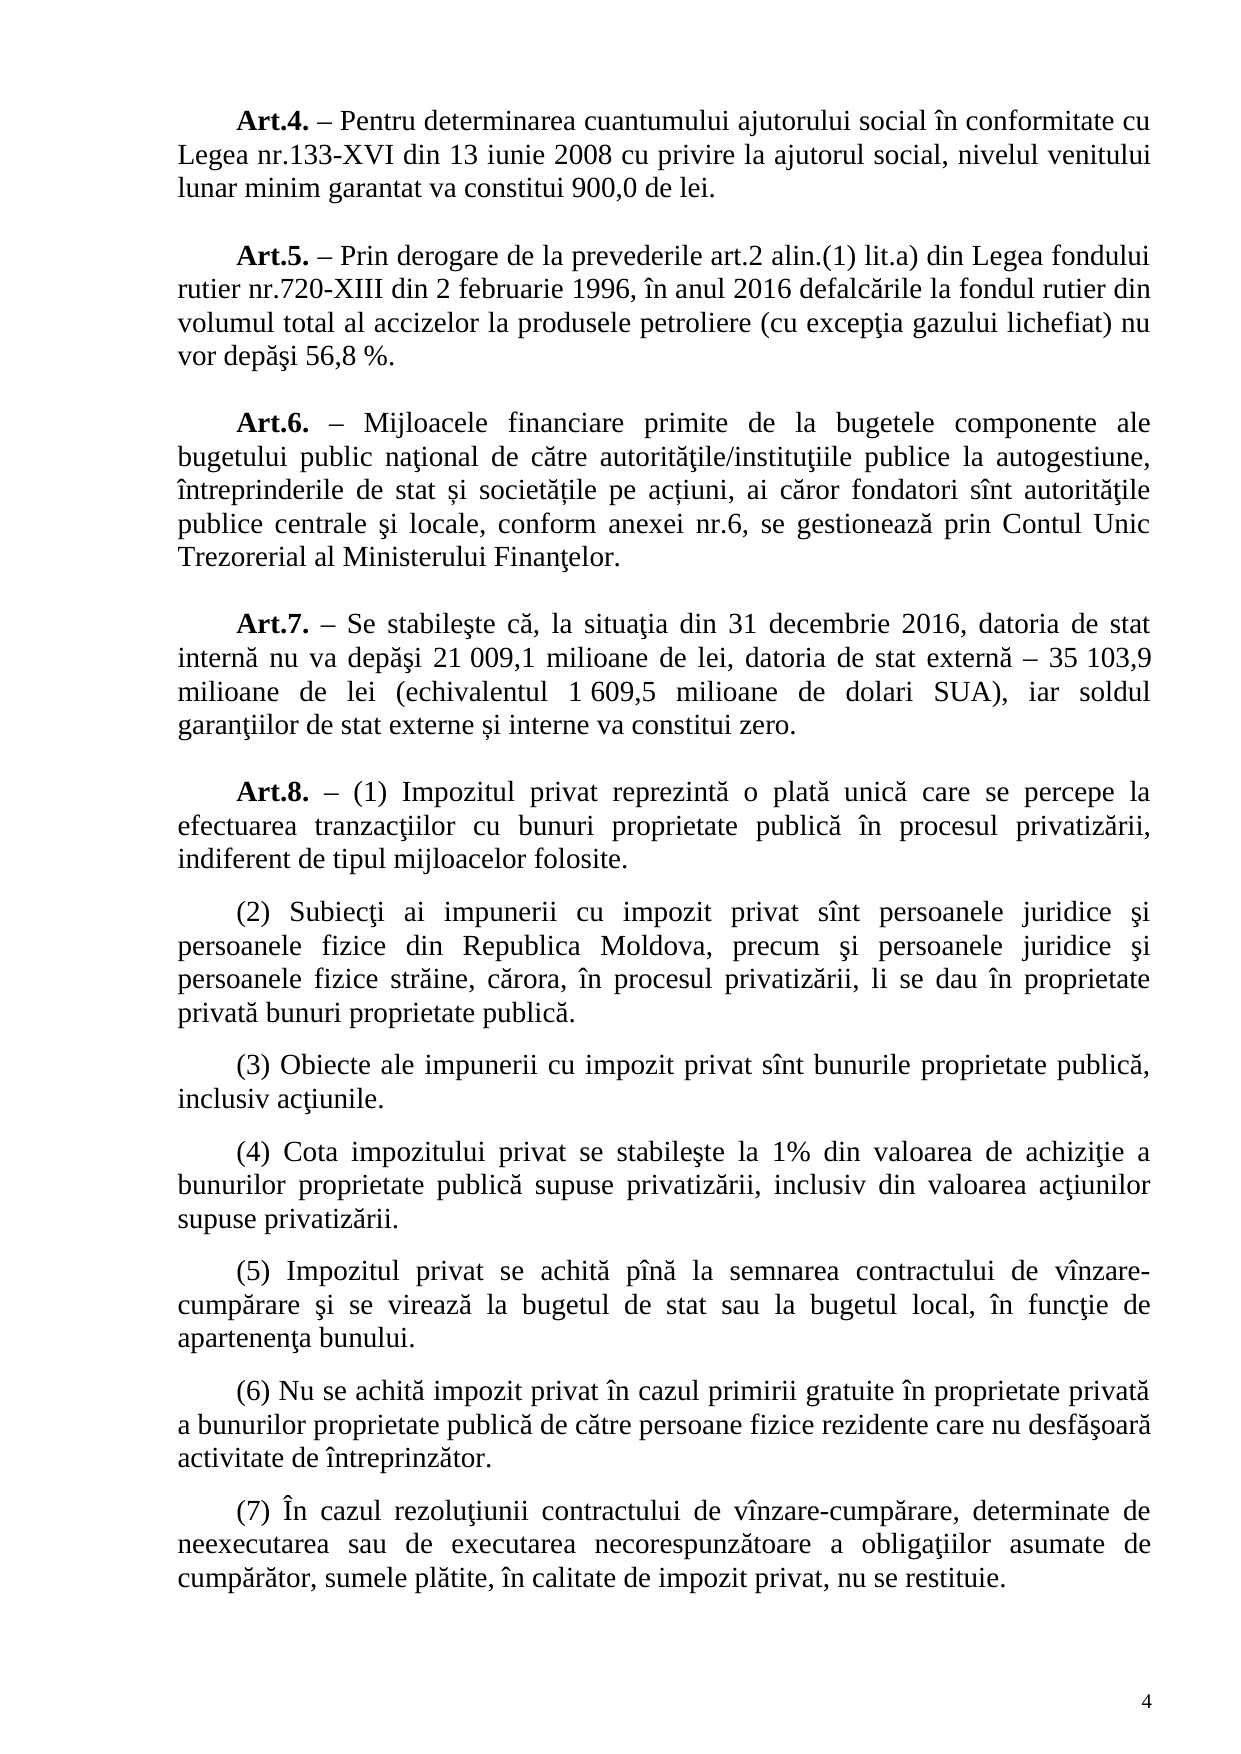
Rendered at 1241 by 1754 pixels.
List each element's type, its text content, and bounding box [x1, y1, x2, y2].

text (6) Nu se achită impozit privat în cazul primirii gratuite în proprietate privată a bunurilor proprietate publică de către persoane fizice rezidente care nu desfăşoară activitate de întreprinzător. [177, 1373, 1152, 1474]
text (4) Cota impozitului privat se stabileşte la 1% din valoarea de achiziţie a bunurilor proprietate publică supuse privatizării, inclusiv din valoarea acţiunilor supuse privatizării. [177, 1134, 1152, 1234]
text Art.4. – Pentru determinarea cuantumului ajutorului social în conformitate cu Legea nr.133-XVI din 13 iunie 2008 cu privire la ajutorul social, nivelul venitului lunar minim garantat va constitui 900,0 de lei. [177, 103, 1152, 204]
text Art.8. – (1) Impozitul privat reprezintă o plată unică care se percepe la efectuarea tranzacţiilor cu bunuri proprietate publică în procesul privatizării, indiferent de tipul mijloacelor folosite. [177, 774, 1152, 875]
text (5) Impozitul privat se achită pînă la semnarea contractului de vînzare-cumpărare şi se virează la bugetul de stat sau la bugetul local, în funcţie de apartenenţa bunului. [177, 1253, 1152, 1354]
text (3) Obiecte ale impunerii cu impozit privat sînt bunurile proprietate publică, inclusiv acţiunile. [177, 1047, 1152, 1114]
text (7) În cazul rezoluţiunii contractului de vînzare-cumpărare, determinate de neexecutarea sau de executarea necorespunzătoare a obligaţiilor asumate de cumpărător, sumele plătite, în calitate de impozit privat, nu se restituie. [177, 1493, 1152, 1594]
text Art.6. – Mijloacele financiare primite de la bugetele componente ale bugetului public naţional de către autorităţile/instituţiile publice la autogestiune, întreprinderile de stat și societățile pe acțiuni, ai căror fondatori sînt autorităţile publice centrale şi locale, conform anexei nr.6, se gestionează prin Contul Unic Trezorerial al Ministerului Finanţelor. [177, 405, 1152, 573]
text (2) Subiecţi ai impunerii cu impozit privat sînt persoanele juridice şi persoanele fizice din Republica Moldova, precum şi persoanele juridice şi persoanele fizice străine, cărora, în procesul privatizării, li se dau în proprietate privată bunuri proprietate publică. [177, 894, 1152, 1028]
text Art.5. – Prin derogare de la prevederile art.2 alin.(1) lit.a) din Legea fondului rutier nr.720-XIII din 2 februarie 1996, în anul 2016 defalcările la fondul rutier din volumul total al accizelor la produsele petroliere (cu excepţia gazului lichefiat) nu vor depăşi 56,8 %. [177, 238, 1152, 372]
text Art.7. – Se stabileşte că, la situaţia din 31 decembrie 2016, datoria de stat internă nu va depăşi 21 009,1 milioane de lei, datoria de stat externă – 35 103,9 milioane de lei (echivalentul 1 609,5 milioane de dolari SUA), iar soldul garanţiilor de stat externe și interne va constitui zero. [177, 607, 1152, 741]
